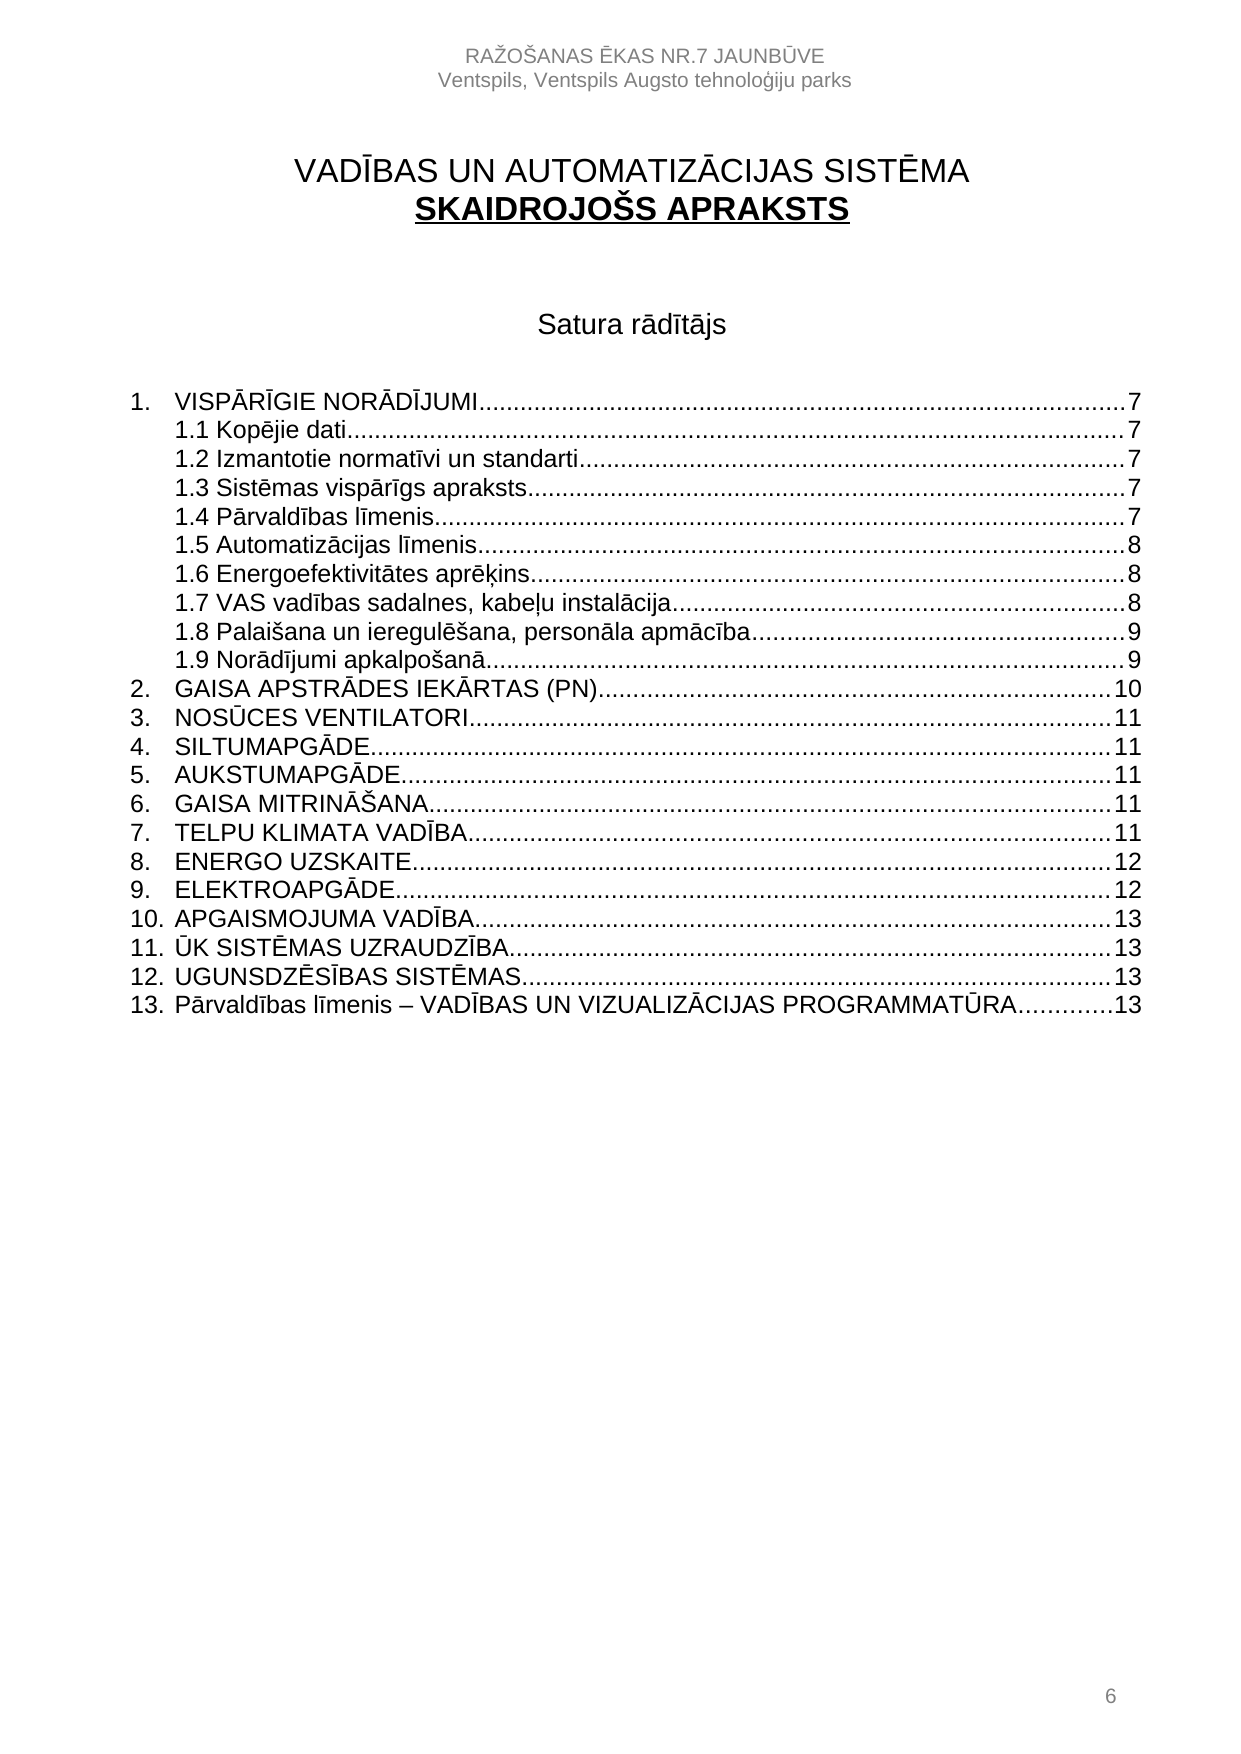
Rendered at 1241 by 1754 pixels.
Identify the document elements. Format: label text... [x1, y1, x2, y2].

text 13. Pārvaldības līmenis – VADĪBAS UN VIZUALIZĀCIJAS PROGRAMMATŪRA 13 [130, 990, 1134, 1019]
text 4. SILTUMAPGĀDE 11 [130, 732, 1134, 760]
text 1.9 Norādījumi apkalpošanā 9 [174, 645, 1134, 674]
text 1. VISPĀRĪGIE NORĀDĪJUMI 7 [130, 387, 1134, 415]
text 1.7 VAS vadības sadalnes, kabeļu instalācija 8 [174, 588, 1134, 617]
text 1.8 Palaišana un ieregulēšana, personāla apmācība 9 [174, 617, 1134, 645]
text 12. UGUNSDZĒSĪBAS SISTĒMAS 13 [130, 962, 1134, 990]
text 1.2 Izmantotie normatīvi un standarti 7 [174, 444, 1134, 473]
text 1.1 Kopējie dati 7 [174, 415, 1134, 444]
title Satura rādītājs [130, 307, 1134, 341]
text 1.5 Automatizācijas līmenis 8 [174, 530, 1134, 559]
text 1.4 Pārvaldības līmenis 7 [174, 502, 1134, 530]
text 1.3 Sistēmas vispārīgs apraksts 7 [174, 473, 1134, 502]
text 9. ELEKTROAPGĀDE 12 [130, 875, 1134, 904]
text 3. NOSŪCES VENTILATORI 11 [130, 703, 1134, 732]
text 11. ŪK SISTĒMAS UZRAUDZĪBA 13 [130, 933, 1134, 962]
text 5. AUKSTUMAPGĀDE 11 [130, 760, 1134, 789]
text SKAIDROJOŠS APRAKSTS [130, 189, 1134, 227]
text 1.6 Energoefektivitātes aprēķins 8 [174, 559, 1134, 588]
text 7. TELPU KLIMATA VADĪBA 11 [130, 818, 1134, 847]
text 2. GAISA APSTRĀDES IEKĀRTAS (PN) 10 [130, 674, 1134, 703]
text 10. APGAISMOJUMA VADĪBA 13 [130, 904, 1134, 933]
text 8. ENERGO UZSKAITE 12 [130, 847, 1134, 875]
text 6. GAISA MITRINĀŠANA 11 [130, 789, 1134, 818]
text VADĪBAS UN AUTOMATIZĀCIJAS SISTĒMA [130, 151, 1134, 189]
